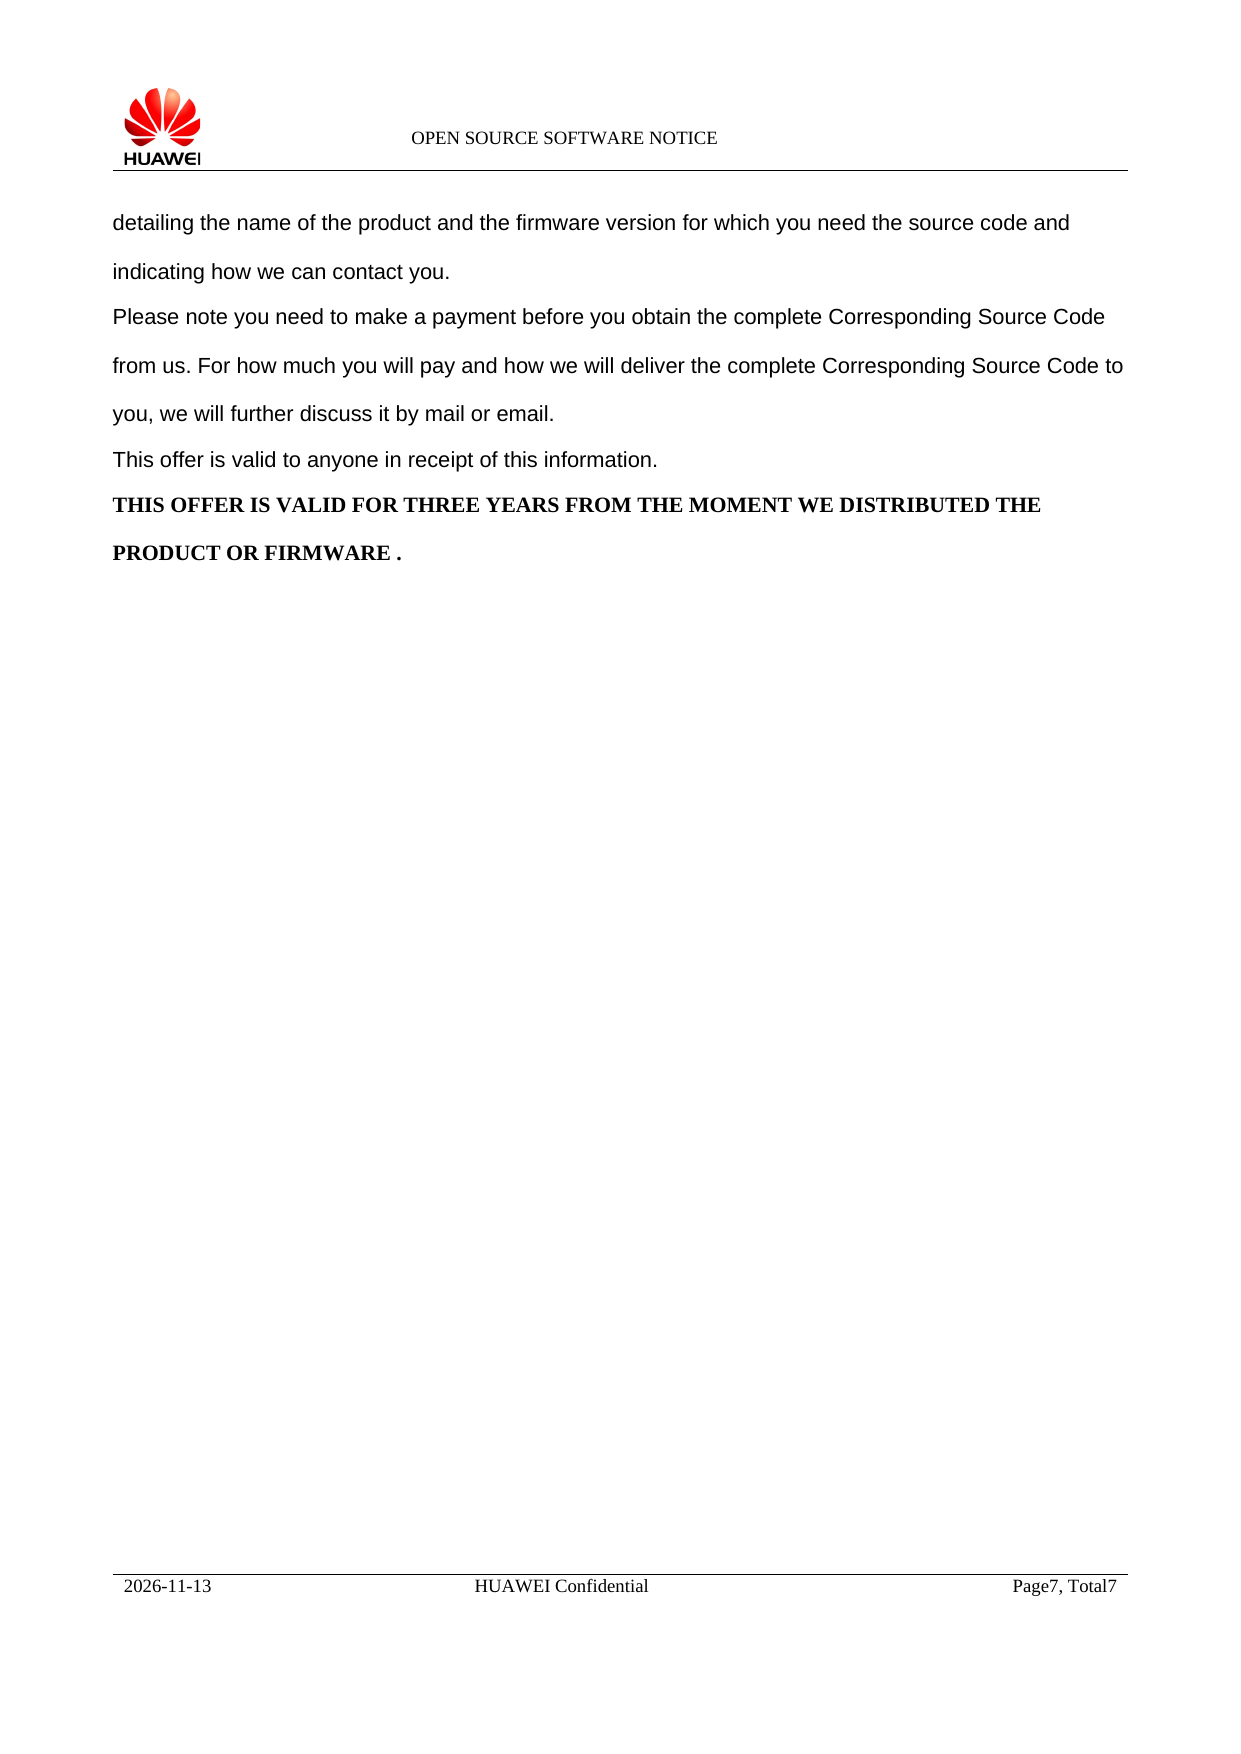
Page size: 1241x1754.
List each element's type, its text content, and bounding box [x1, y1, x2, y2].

text This offer is valid to anyone in receipt of this information. [112, 443, 1128, 475]
text Please note you need to make a payment before you obtain the complete Corresponding Source Code from us. For how much you will pay and how we will deliver the complete Corresponding Source Code to you, we will further discuss it by mail or email. [112, 300, 1128, 430]
text detailing the name of the product and the firmware version for which you need the source code and indicating how we can contact you. [112, 206, 1128, 288]
picture [124, 88, 201, 165]
text This offer is valid for three years from the moment we distributed the product or firmware . [112, 488, 1128, 569]
